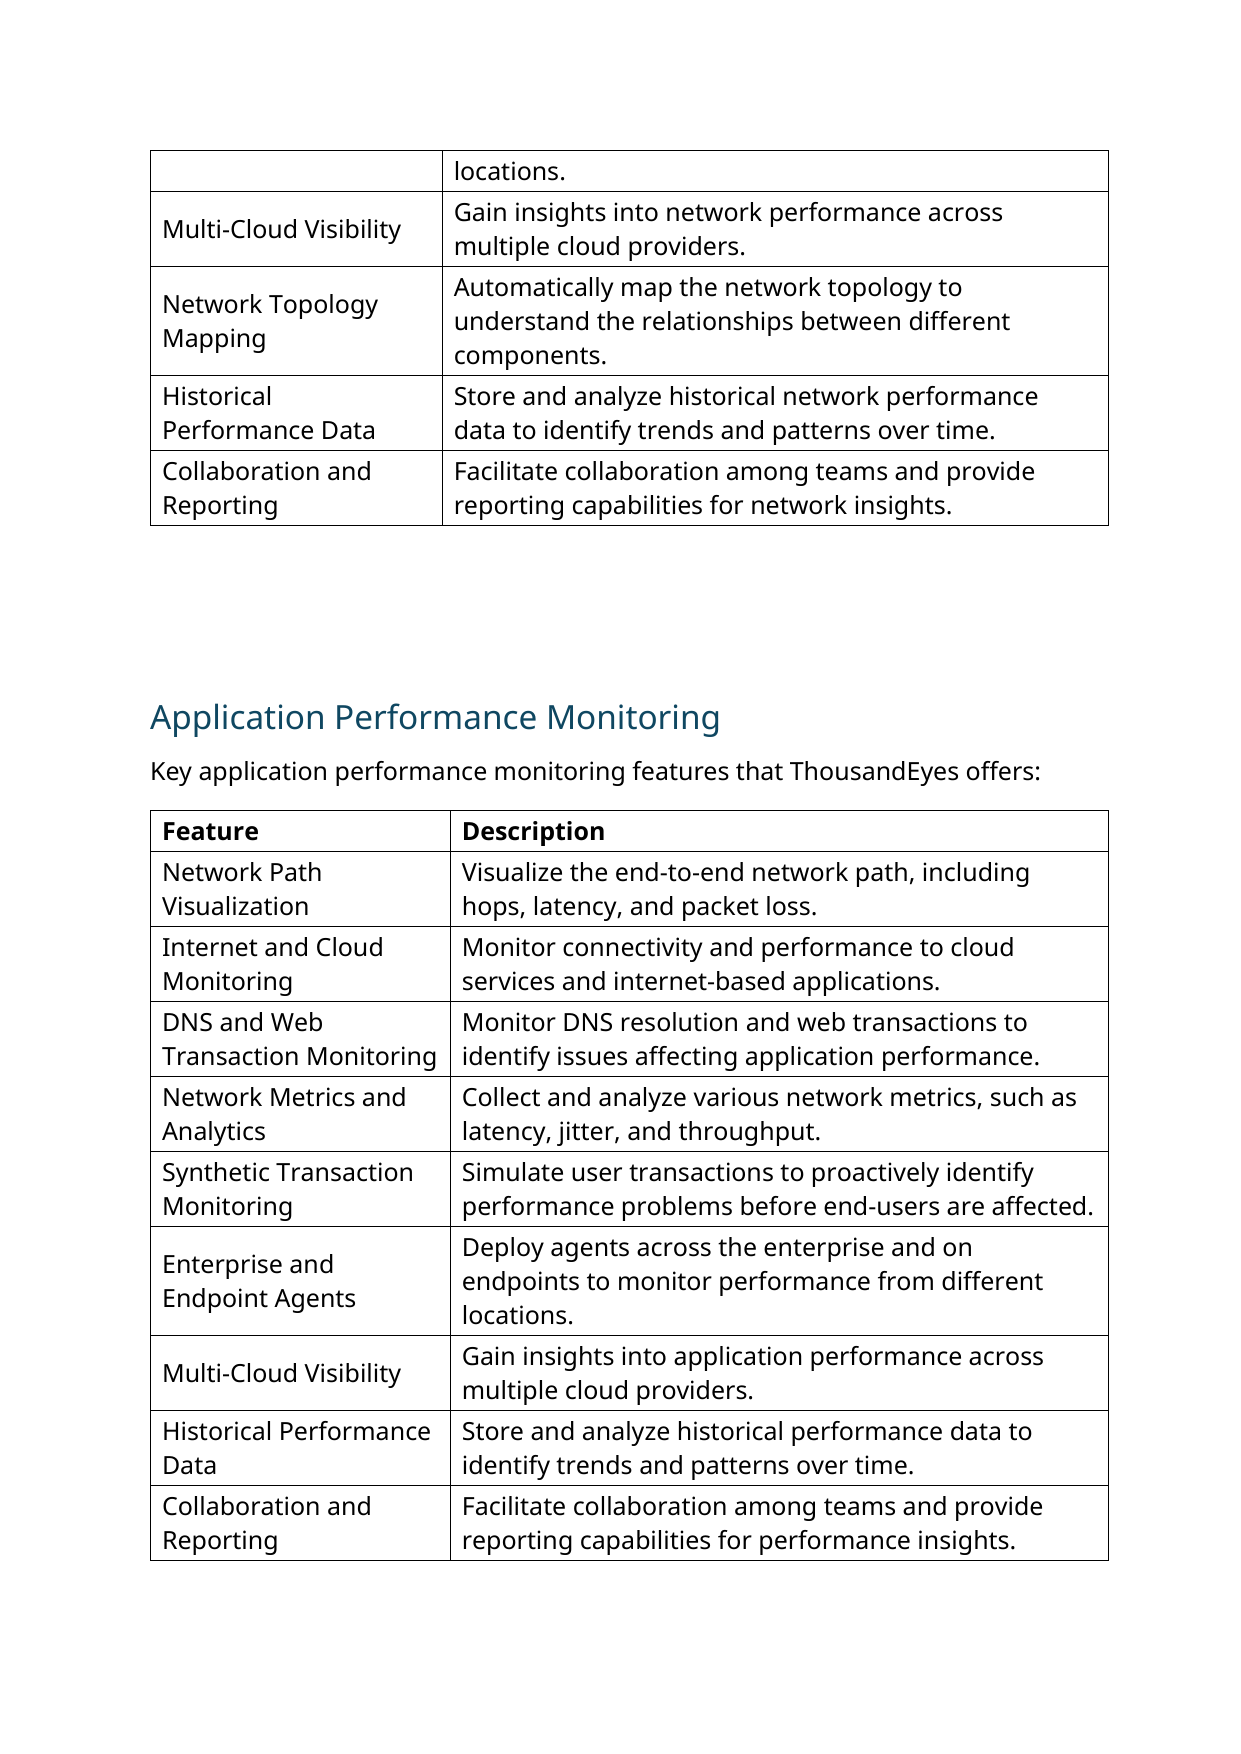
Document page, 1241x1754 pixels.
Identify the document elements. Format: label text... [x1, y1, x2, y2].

table_cell Enterprise and Endpoint Agents [151, 1227, 450, 1335]
table_cell Multi-Cloud Visibility [151, 192, 442, 266]
table_cell Facilitate collaboration among teams and provide reporting capabilities for network insights. [443, 451, 1108, 525]
subtitle Application Performance Monitoring [150, 693, 1090, 739]
table_cell Collaboration and Reporting [151, 1486, 450, 1560]
table_header Description [451, 811, 1108, 851]
table_cell Monitor connectivity and performance to cloud services and internet-based applications. [451, 927, 1108, 1001]
table_cell Collaboration and Reporting [151, 451, 442, 525]
table_cell Network Path Visualization [151, 852, 450, 926]
table_cell Simulate user transactions to proactively identify performance problems before end-users are affected. [451, 1152, 1108, 1226]
table_cell Historical Performance Data [151, 1411, 450, 1485]
table_header Feature [151, 811, 450, 851]
table_cell Visualize the end-to-end network path, including hops, latency, and packet loss. [451, 852, 1108, 926]
table_cell Store and analyze historical performance data to identify trends and patterns over time. [451, 1411, 1108, 1485]
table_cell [151, 151, 442, 191]
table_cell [443, 151, 1108, 191]
table_cell Store and analyze historical network performance data to identify trends and patterns over time. [443, 376, 1108, 450]
table_cell Multi-Cloud Visibility [151, 1336, 450, 1410]
text Key application performance monitoring features that ThousandEyes offers: [150, 754, 1090, 788]
table_cell Network Metrics and Analytics [151, 1077, 450, 1151]
table_cell Historical Performance Data [151, 376, 442, 450]
table_cell Automatically map the network topology to understand the relationships between different components. [443, 267, 1108, 375]
table_cell Synthetic Transaction Monitoring [151, 1152, 450, 1226]
table_cell Gain insights into application performance across multiple cloud providers. [451, 1336, 1108, 1410]
table_cell Collect and analyze various network metrics, such as latency, jitter, and throughput. [451, 1077, 1108, 1151]
table_cell Network Topology Mapping [151, 267, 442, 375]
table_cell Facilitate collaboration among teams and provide reporting capabilities for performance insights. [451, 1486, 1108, 1560]
table_cell Gain insights into network performance across multiple cloud providers. [443, 192, 1108, 266]
table_cell Internet and Cloud Monitoring [151, 927, 450, 1001]
table_cell Deploy agents across the enterprise and on endpoints to monitor performance from different locations. [451, 1227, 1108, 1335]
table_cell Monitor DNS resolution and web transactions to identify issues affecting application performance. [451, 1002, 1108, 1076]
table_cell DNS and Web Transaction Monitoring [151, 1002, 450, 1076]
